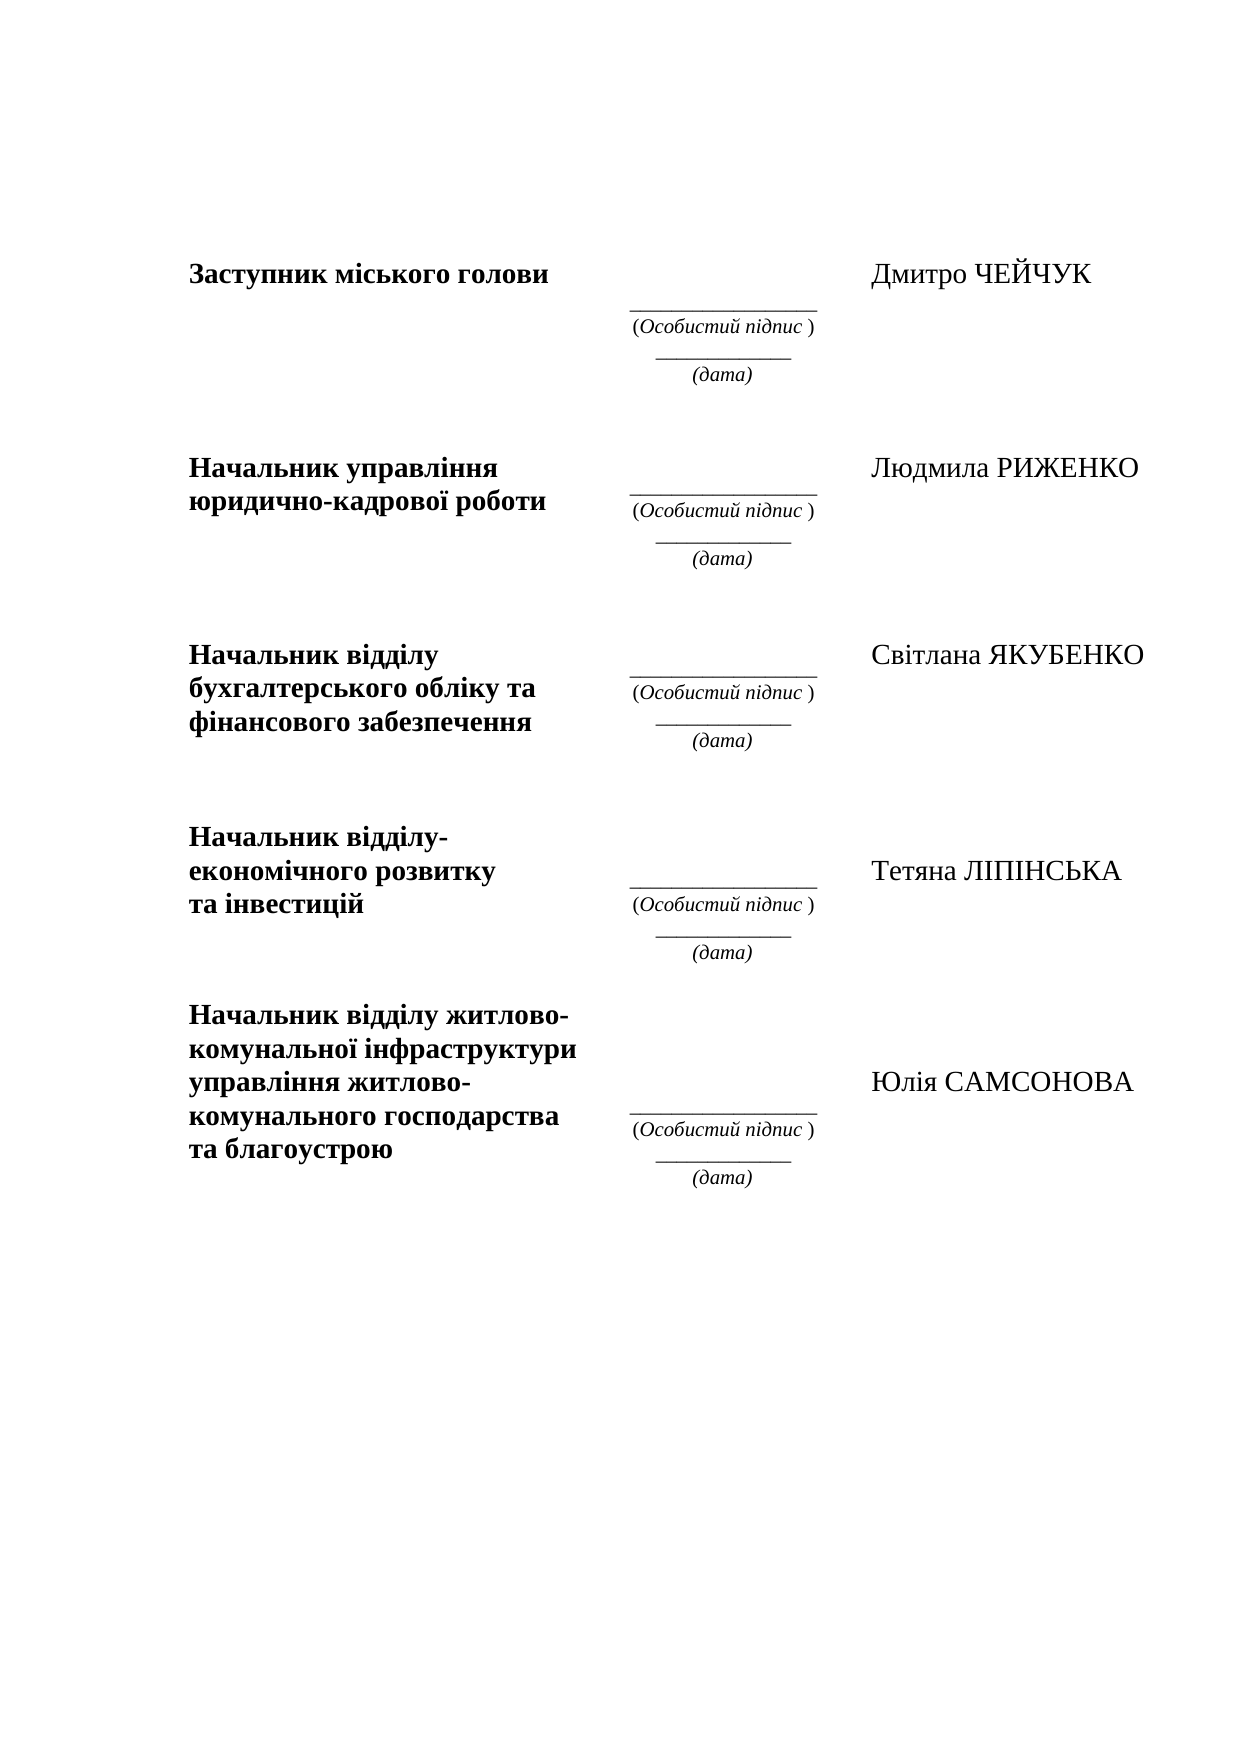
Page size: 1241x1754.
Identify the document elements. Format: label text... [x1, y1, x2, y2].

table_cell Людмила РИЖЕНКО [856, 416, 1196, 570]
table_cell Юлія САМСОНОВА [856, 964, 1196, 1189]
table_header Дмитро ЧЕЙЧУК [856, 256, 1196, 416]
table_cell Тетяна ЛІПІНСЬКА [856, 753, 1196, 964]
table_cell __________________ (Особистий підпис ) _____________ (дата) [591, 570, 856, 752]
table_cell Начальник відділу- економічного розвитку та інвестицій [177, 753, 591, 964]
table_cell Світлана ЯКУБЕНКО [856, 570, 1196, 752]
table_cell __________________ (Особистий підпис ) _____________ (дата) [591, 964, 856, 1189]
table_cell Начальник управління юридично-кадрової роботи [177, 416, 591, 570]
table_cell __________________ (Особистий підпис ) _____________ (дата) [591, 753, 856, 964]
table_cell Начальник відділу бухгалтерського обліку та фінансового забезпечення [177, 570, 591, 752]
table_cell __________________ (Особистий підпис ) _____________ (дата) [591, 416, 856, 570]
table_header __________________ (Особистий підпис ) _____________ (дата) [591, 256, 856, 416]
table_cell Начальник відділу житлово-комунальної інфраструктури управління житлово-комунального господарства та благоустрою [177, 964, 591, 1189]
table_header Заступник міського голови [177, 256, 591, 416]
